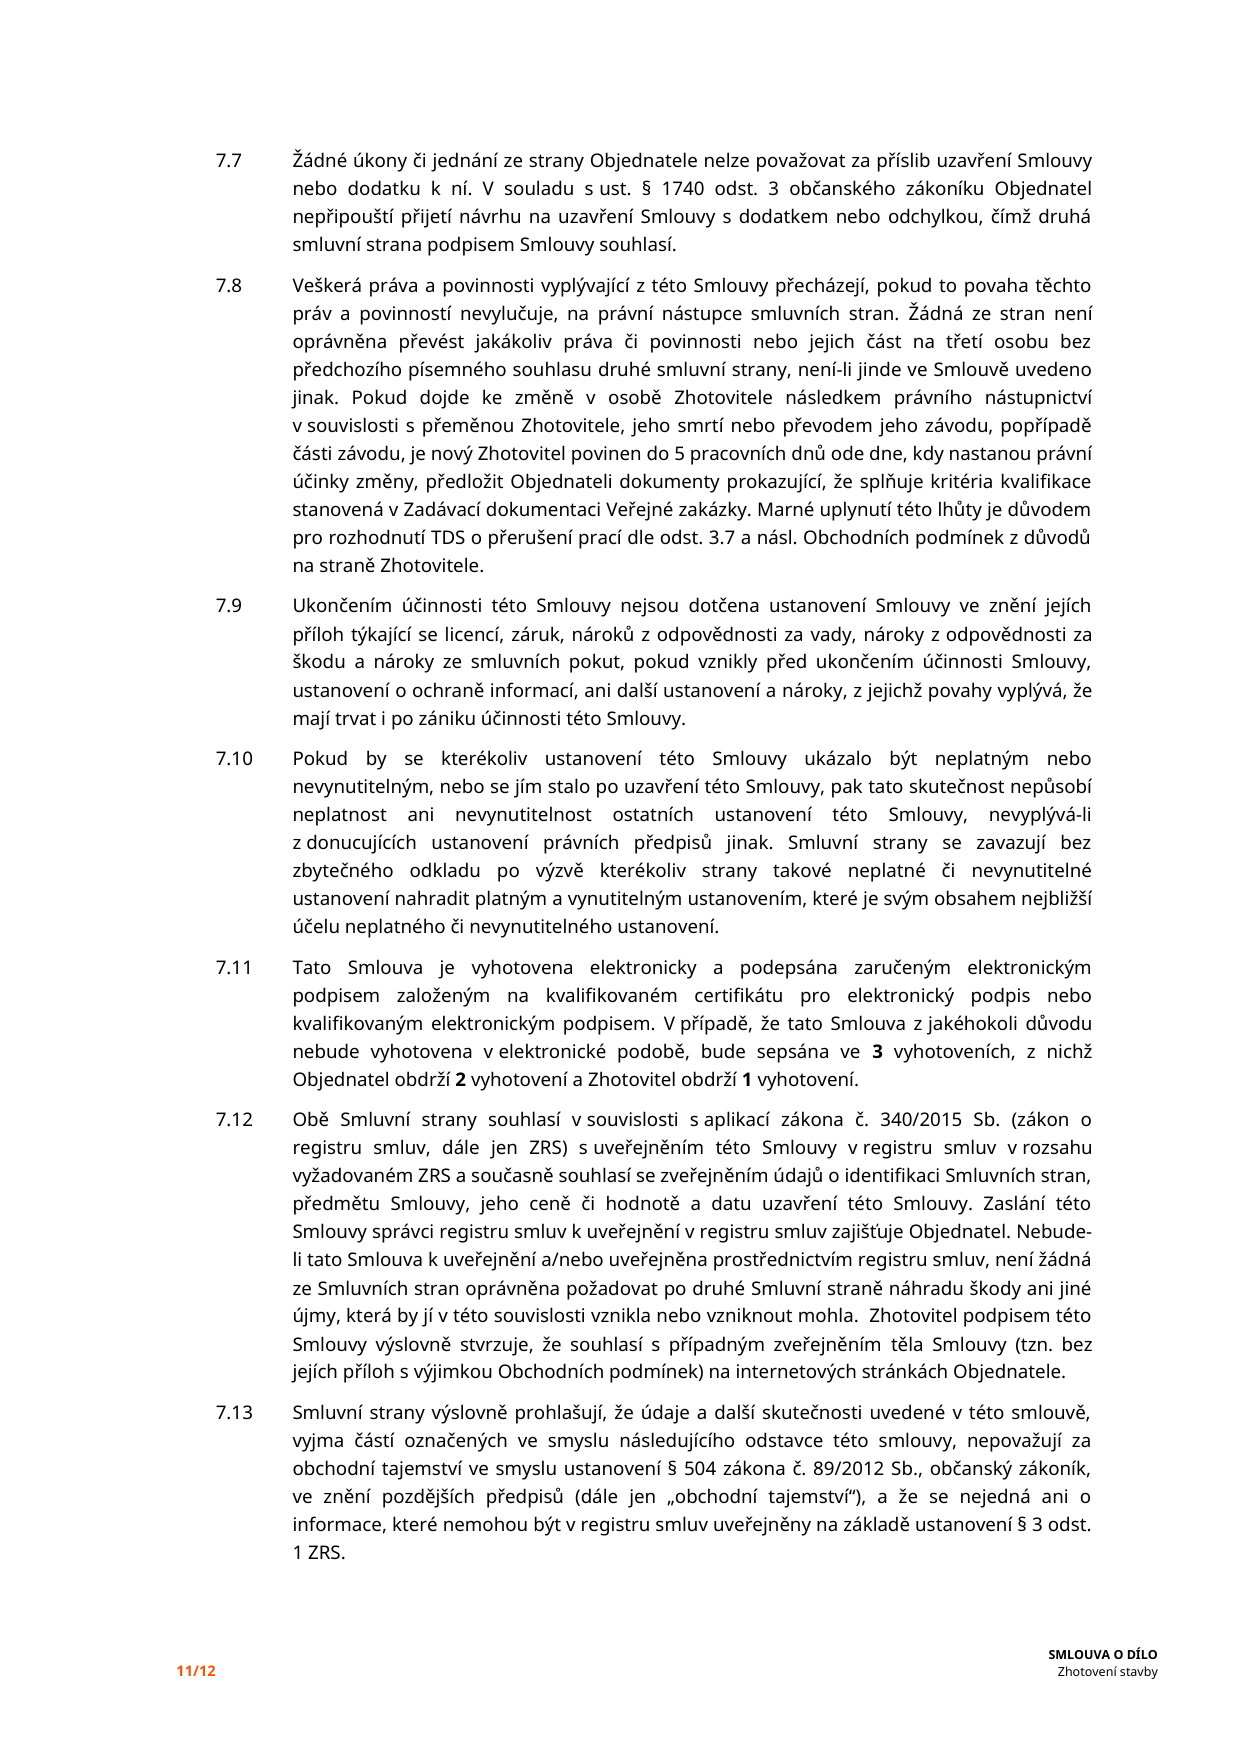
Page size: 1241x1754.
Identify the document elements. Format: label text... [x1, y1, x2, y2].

text Smluvní strany výslovně prohlašují, že údaje a další skutečnosti uvedené v této smlouvě, vyjma částí označených ve smyslu následujícího odstavce této smlouvy, nepovažují za obchodní tajemství ve smyslu ustanovení § 504 zákona č. 89/2012 Sb., občanský zákoník, ve znění pozdějších předpisů (dále jen „obchodní tajemství“), a že se nejedná ani o informace, které nemohou být v registru smluv uveřejněny na základě ustanovení § 3 odst. 1 ZRS. [216, 1399, 1093, 1565]
text Veškerá práva a povinnosti vyplývající z této Smlouvy přecházejí, pokud to povaha těchto práv a povinností nevylučuje, na právní nástupce smluvních stran. Žádná ze stran není oprávněna převést jakákoliv práva či povinnosti nebo jejich část na třetí osobu bez předchozího písemného souhlasu druhé smluvní strany, není-li jinde ve Smlouvě uvedeno jinak. Pokud dojde ke změně v osobě Zhotovitele následkem právního nástupnictví v souvislosti s přeměnou Zhotovitele, jeho smrtí nebo převodem jeho závodu, popřípadě části závodu, je nový Zhotovitel povinen do 5 pracovních dnů ode dne, kdy nastanou právní účinky změny, předložit Objednateli dokumenty prokazující, že splňuje kritéria kvalifikace stanovená v Zadávací dokumentaci Veřejné zakázky. Marné uplynutí této lhůty je důvodem pro rozhodnutí TDS o přerušení prací dle odst. 3.7 a násl. Obchodních podmínek z důvodů na straně Zhotovitele. [216, 272, 1093, 578]
text Pokud by se kterékoliv ustanovení této Smlouvy ukázalo být neplatným nebo nevynutitelným, nebo se jím stalo po uzavření této Smlouvy, pak tato skutečnost nepůsobí neplatnost ani nevynutitelnost ostatních ustanovení této Smlouvy, nevyplývá-li z donucujících ustanovení právních předpisů jinak. Smluvní strany se zavazují bez zbytečného odkladu po výzvě kterékoliv strany takové neplatné či nevynutitelné ustanovení nahradit platným a vynutitelným ustanovením, které je svým obsahem nejbližší účelu neplatného či nevynutitelného ustanovení. [216, 745, 1093, 939]
text Tato Smlouva je vyhotovena elektronicky a podepsána zaručeným elektronickým podpisem založeným na kvalifikovaném certifikátu pro elektronický podpis nebo kvalifikovaným elektronickým podpisem. V případě, že tato Smlouva z jakéhokoli důvodu nebude vyhotovena v elektronické podobě, bude sepsána ve 3 vyhotoveních, z nichž Objednatel obdrží 2 vyhotovení a Zhotovitel obdrží 1 vyhotovení. [216, 954, 1093, 1092]
text Ukončením účinnosti této Smlouvy nejsou dotčena ustanovení Smlouvy ve znění jejích příloh týkající se licencí, záruk, nároků z odpovědnosti za vady, nároky z odpovědnosti za škodu a nároky ze smluvních pokut, pokud vznikly před ukončením účinnosti Smlouvy, ustanovení o ochraně informací, ani další ustanovení a nároky, z jejichž povahy vyplývá, že mají trvat i po zániku účinnosti této Smlouvy. [216, 593, 1093, 730]
text Žádné úkony či jednání ze strany Objednatele nelze považovat za příslib uzavření Smlouvy nebo dodatku k ní. V souladu s ust. § 1740 odst. 3 občanského zákoníku Objednatel nepřipouští přijetí návrhu na uzavření Smlouvy s dodatkem nebo odchylkou, čímž druhá smluvní strana podpisem Smlouvy souhlasí. [216, 147, 1093, 257]
text Obě Smluvní strany souhlasí v souvislosti s aplikací zákona č. 340/2015 Sb. (zákon o registru smluv, dále jen ZRS) s uveřejněním této Smlouvy v registru smluv v rozsahu vyžadovaném ZRS a současně souhlasí se zveřejněním údajů o identifikaci Smluvních stran, předmětu Smlouvy, jeho ceně či hodnotě a datu uzavření této Smlouvy. Zaslání této Smlouvy správci registru smluv k uveřejnění v registru smluv zajišťuje Objednatel. Nebude-li tato Smlouva k uveřejnění a/nebo uveřejněna prostřednictvím registru smluv, není žádná ze Smluvních stran oprávněna požadovat po druhé Smluvní straně náhradu škody ani jiné újmy, která by jí v této souvislosti vznikla nebo vzniknout mohla. Zhotovitel podpisem této Smlouvy výslovně stvrzuje, že souhlasí s případným zveřejněním těla Smlouvy (tzn. bez jejích příloh s výjimkou Obchodních podmínek) na internetových stránkách Objednatele. [216, 1107, 1093, 1384]
